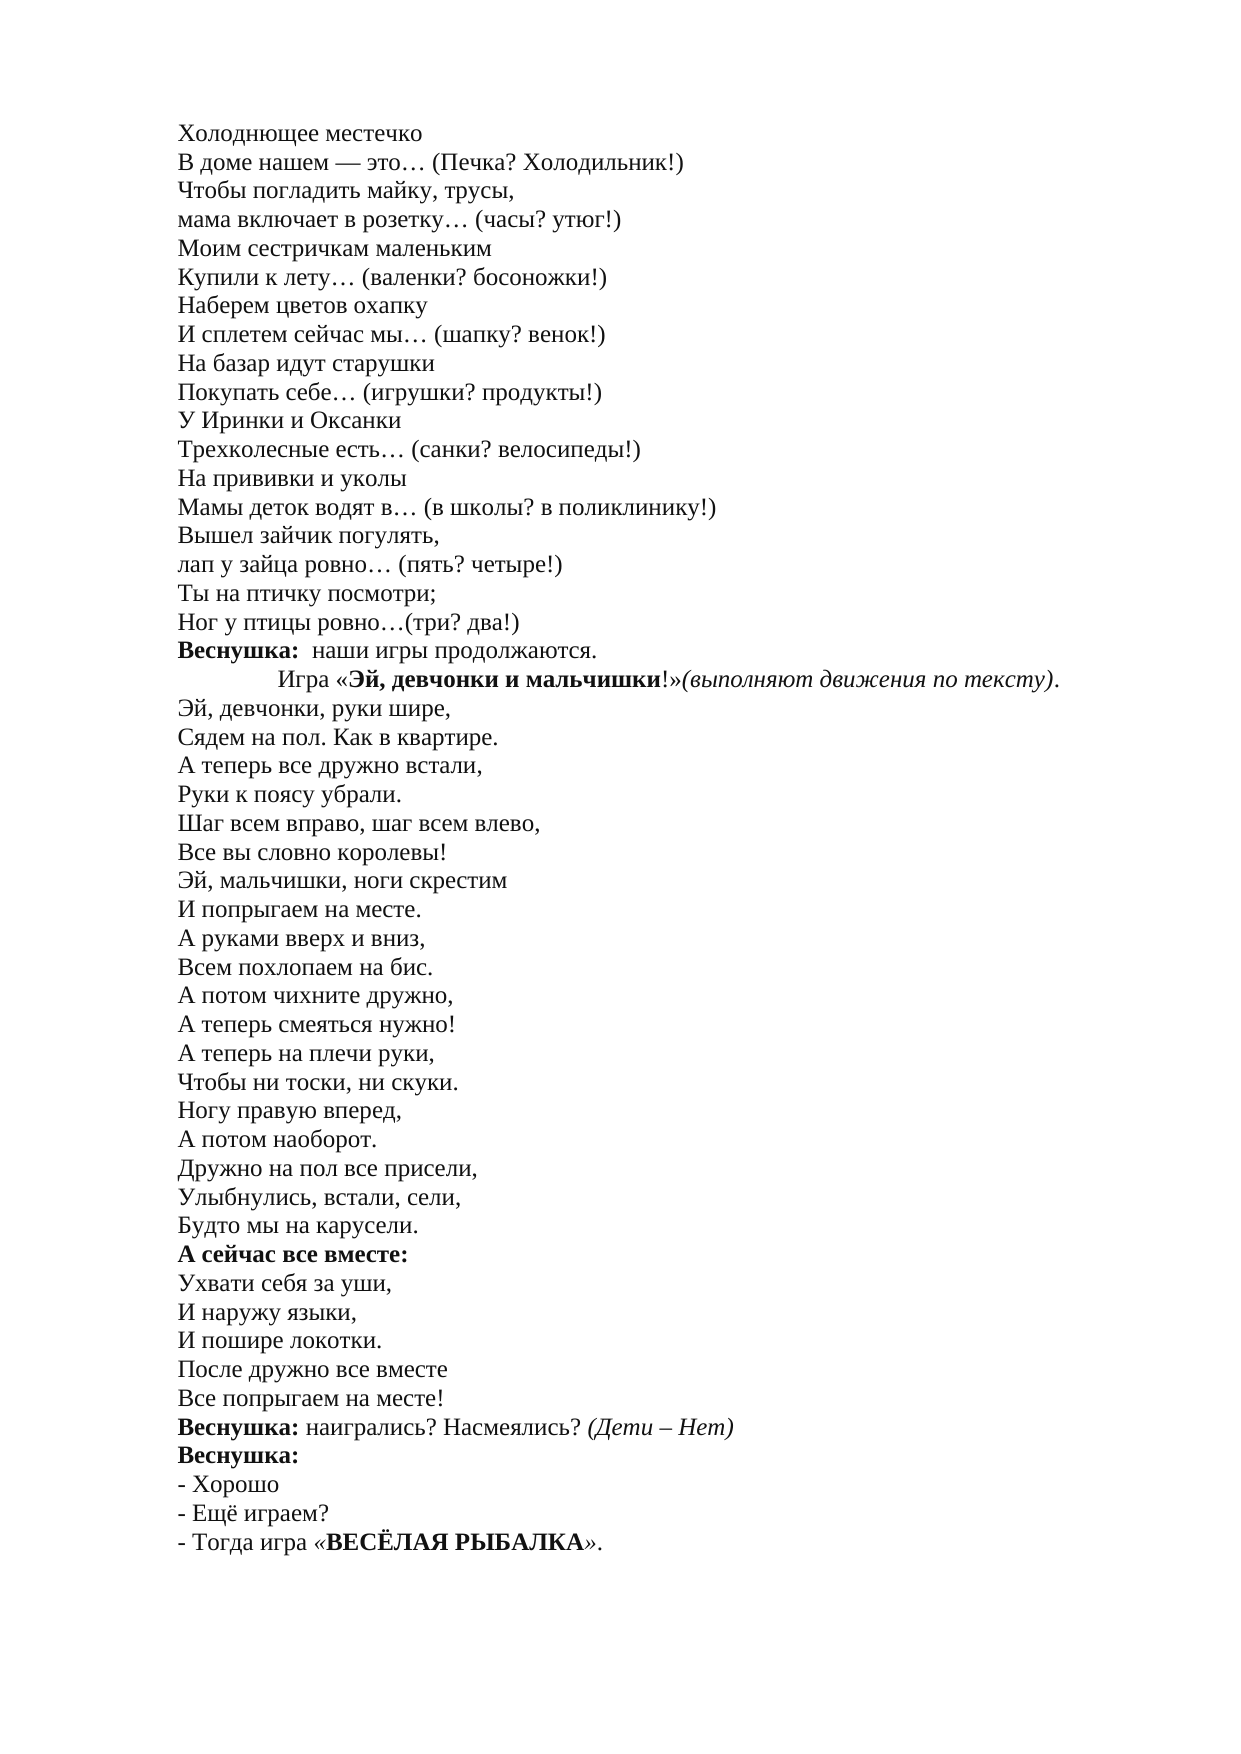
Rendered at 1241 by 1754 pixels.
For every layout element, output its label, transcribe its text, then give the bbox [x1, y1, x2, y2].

text Мамы деток водят в… (в школы? в поликлинику!) [177, 492, 1152, 521]
text - Хорошо [177, 1469, 1152, 1498]
text мама включает в розетку… (часы? утюг!) [177, 204, 1152, 233]
text Трехколесные есть… (санки? велосипеды!) [177, 434, 1152, 463]
text Ты на птичку посмотри; [177, 578, 1152, 607]
text И пошире локотки. [177, 1326, 1152, 1354]
text Все вы словно королевы! [177, 837, 1152, 866]
text Эй, мальчишки, ноги скрестим [177, 866, 1152, 894]
text А потом наоборот. [177, 1124, 1152, 1153]
text Игра «Эй, девчонки и мальчишки!»(выполняют движения по тексту). [177, 664, 1152, 693]
text Ногу правую вперед, [177, 1096, 1152, 1124]
text У Иринки и Оксанки [177, 406, 1152, 434]
text Будто мы на карусели. [177, 1211, 1152, 1239]
text Веснушка: наигрались? Насмеялись? (Дети – Нет) [177, 1412, 1152, 1441]
text И попрыгаем на месте. [177, 894, 1152, 923]
text А потом чихните дружно, [177, 981, 1152, 1009]
text Покупать себе… (игрушки? продукты!) [177, 377, 1152, 406]
text Веснушка: наши игры продолжаются. [177, 636, 1152, 664]
text Холоднющее местечко [177, 118, 1152, 147]
text Моим сестричкам маленьким [177, 233, 1152, 262]
text - Тогда игра «ВЕСЁЛАЯ РЫБАЛКА». [177, 1527, 1152, 1556]
text Улыбнулись, встали, сели, [177, 1182, 1152, 1211]
text В доме нашем — это… (Печка? Холодильник!) [177, 147, 1152, 176]
text И сплетем сейчас мы… (шапку? венок!) [177, 319, 1152, 348]
text Чтобы погладить майку, трусы, [177, 176, 1152, 204]
text Наберем цветов охапку [177, 291, 1152, 319]
text Дружно на пол все присели, [177, 1153, 1152, 1182]
text Ног у птицы ровно…(три? два!) [177, 607, 1152, 636]
text А сейчас все вместе: [177, 1239, 1152, 1268]
text Все попрыгаем на месте! [177, 1383, 1152, 1412]
text На базар идут старушки [177, 348, 1152, 377]
text Сядем на пол. Как в квартире. [177, 722, 1152, 751]
text А теперь смеяться нужно! [177, 1009, 1152, 1038]
text Вышел зайчик погулять, [177, 521, 1152, 549]
text А руками вверх и вниз, [177, 923, 1152, 952]
text Веснушка: [177, 1441, 1152, 1469]
text - Ещё играем? [177, 1498, 1152, 1527]
text А теперь все дружно встали, [177, 751, 1152, 779]
text Чтобы ни тоски, ни скуки. [177, 1067, 1152, 1096]
text Шаг всем вправо, шаг всем влево, [177, 808, 1152, 837]
text Эй, девчонки, руки шире, [177, 693, 1152, 722]
text Всем похлопаем на бис. [177, 952, 1152, 981]
text И наружу языки, [177, 1297, 1152, 1326]
text Руки к поясу убрали. [177, 779, 1152, 808]
text Купили к лету… (валенки? босоножки!) [177, 262, 1152, 291]
text лап у зайца ровно… (пять? четыре!) [177, 549, 1152, 578]
text А теперь на плечи руки, [177, 1038, 1152, 1067]
text На прививки и уколы [177, 463, 1152, 492]
text После дружно все вместе [177, 1354, 1152, 1383]
text Ухвати себя за уши, [177, 1268, 1152, 1297]
